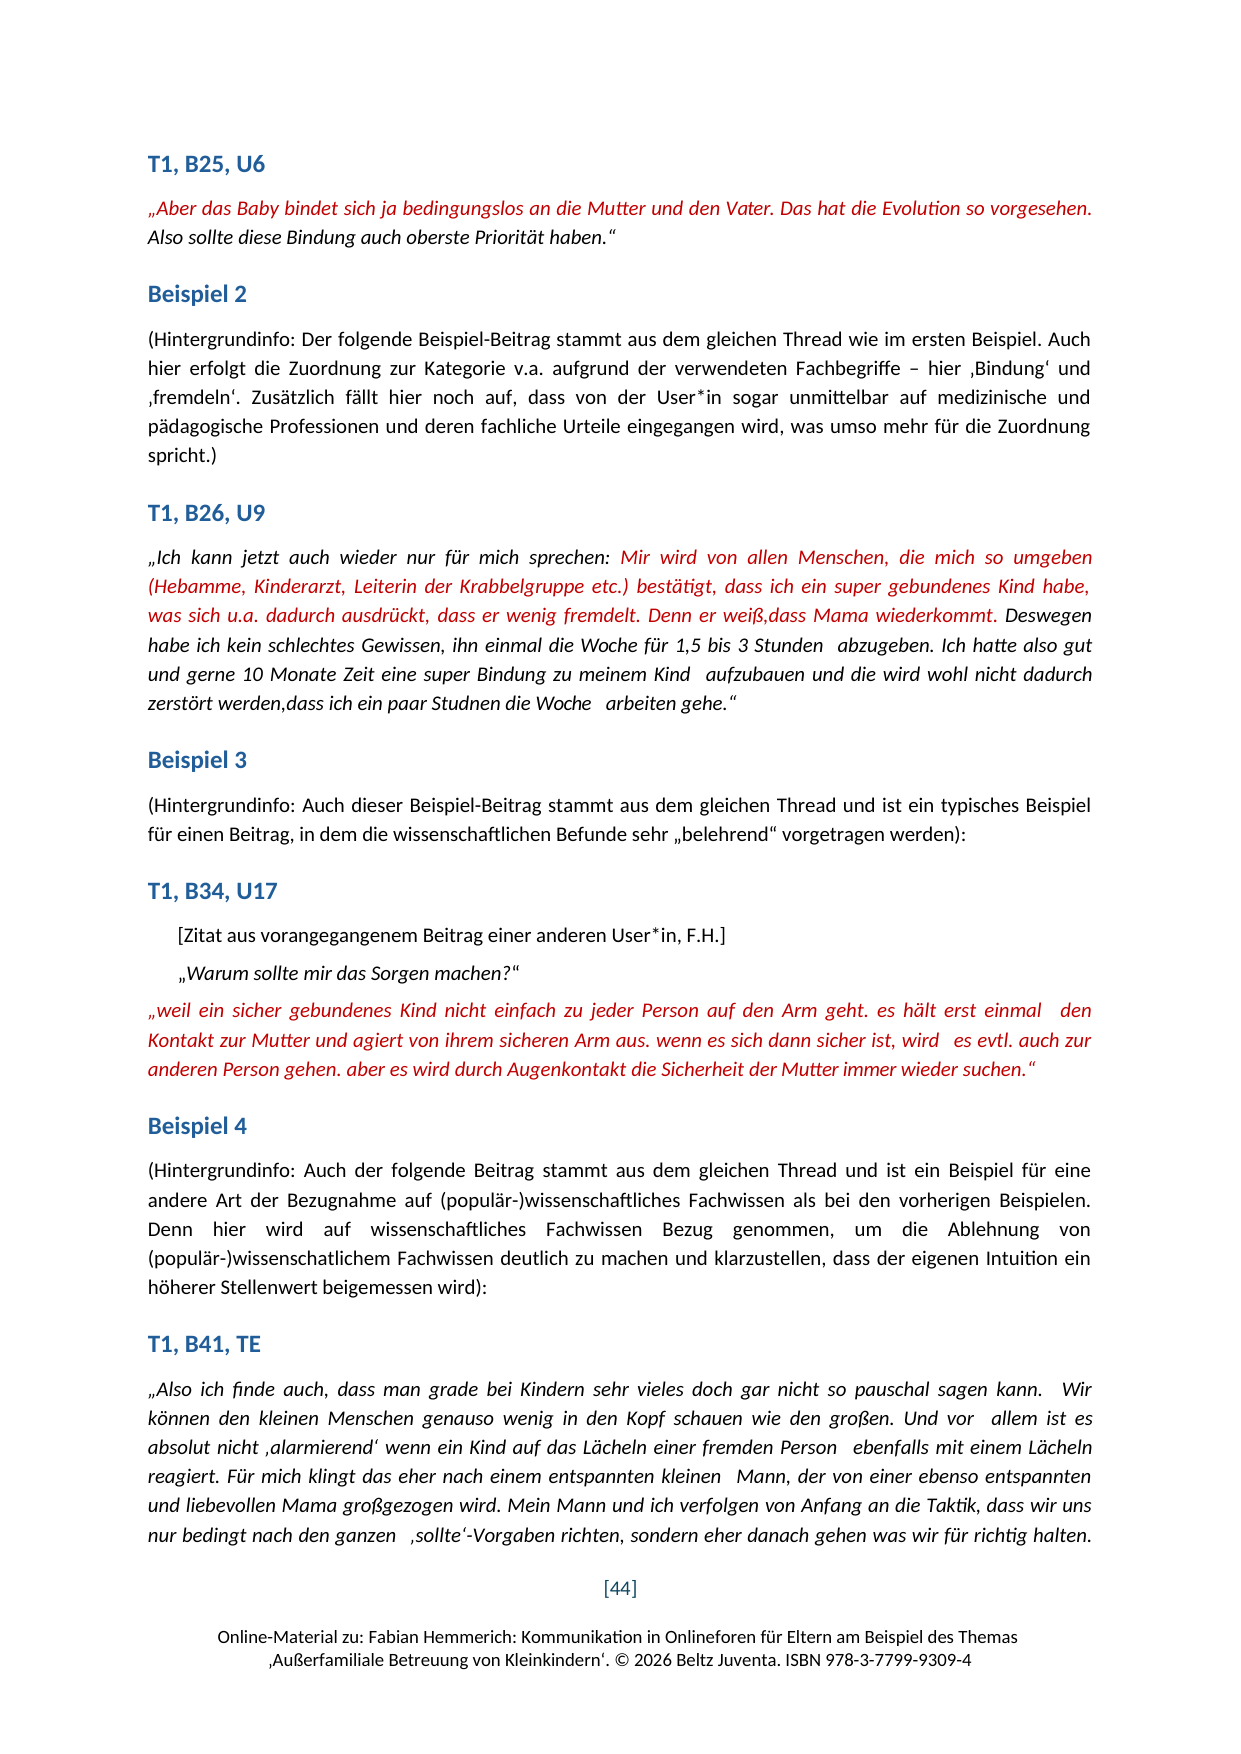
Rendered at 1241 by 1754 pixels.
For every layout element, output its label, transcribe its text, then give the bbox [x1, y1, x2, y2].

subtitle T1, B41, TE [148, 1328, 1092, 1359]
text „Warum sollte mir das Sorgen machen?“ [177, 960, 1092, 986]
text „Aber das Baby bindet sich ja bedingungslos an die Mutter und den Vater. Das hat die Evolution so vorgesehen. Also sollte diese Bindung auch oberste Priorität haben.“ [148, 195, 1092, 250]
text „weil ein sicher gebundenes Kind nicht einfach zu jeder Person auf den Arm geht. es hält erst einmal den Kontakt zur Mutter und agiert von ihrem sicheren Arm aus. wenn es sich dann sicher ist, wird es evtl. auch zur anderen Person gehen. aber es wird durch Augenkontakt die Sicherheit der Mutter immer wieder suchen.“ [148, 998, 1092, 1081]
text [Zitat aus vorangegangenem Beitrag einer anderen User*in, F.H.] [177, 923, 1092, 948]
subtitle Beispiel 2 [148, 278, 1092, 309]
subtitle T1, B26, U9 [148, 497, 1092, 527]
subtitle T1, B25, U6 [148, 148, 1092, 178]
text (Hintergrundinfo: Der folgende Beispiel-Beitrag stammt aus dem gleichen Thread wie im ersten Beispiel. Auch hier erfolgt die Zuordnung zur Kategorie v.a. aufgrund der verwendeten Fachbegriffe – hier ‚Bindung‘ und ‚fremdeln‘. Zusätzlich fällt hier noch auf, dass von der User*in sogar unmittelbar auf medizinische und pädagogische Professionen und deren fachliche Urteile eingegangen wird, was umso mehr für die Zuordnung spricht.) [148, 326, 1092, 468]
text (Hintergrundinfo: Auch der folgende Beitrag stammt aus dem gleichen Thread und ist ein Beispiel für eine andere Art der Bezugnahme auf (populär-)wissenschaftliches Fachwissen als bei den vorherigen Beispielen. Denn hier wird auf wissenschaftliches Fachwissen Bezug genommen, um die Ablehnung von (populär-)wissenschatlichem Fachwissen deutlich zu machen und klarzustellen, dass der eigenen Intuition ein höherer Stellenwert beigemessen wird): [148, 1158, 1092, 1300]
subtitle T1, B34, U17 [148, 875, 1092, 906]
subtitle Beispiel 4 [148, 1110, 1092, 1141]
text „Ich kann jetzt auch wieder nur für mich sprechen: Mir wird von allen Menschen, die mich so umgeben (Hebamme, Kinderarzt, Leiterin der Krabbelgruppe etc.) bestätigt, dass ich ein super gebundenes Kind habe, was sich u.a. dadurch ausdrückt, dass er wenig fremdelt. Denn er weiß,dass Mama wiederkommt. Deswegen habe ich kein schlechtes Gewissen, ihn einmal die Woche für 1,5 bis 3 Stunden abzugeben. Ich hatte also gut und gerne 10 Monate Zeit eine super Bindung zu meinem Kind aufzubauen und die wird wohl nicht dadurch zerstört werden,dass ich ein paar Studnen die Woche arbeiten gehe.“ [148, 544, 1092, 716]
subtitle Beispiel 3 [148, 744, 1092, 775]
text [148, 1376, 1092, 1547]
text (Hintergrundinfo: Auch dieser Beispiel-Beitrag stammt aus dem gleichen Thread und ist ein typisches Beispiel für einen Beitrag, in dem die wissenschaftlichen Befunde sehr „belehrend“ vorgetragen werden): [148, 792, 1092, 846]
